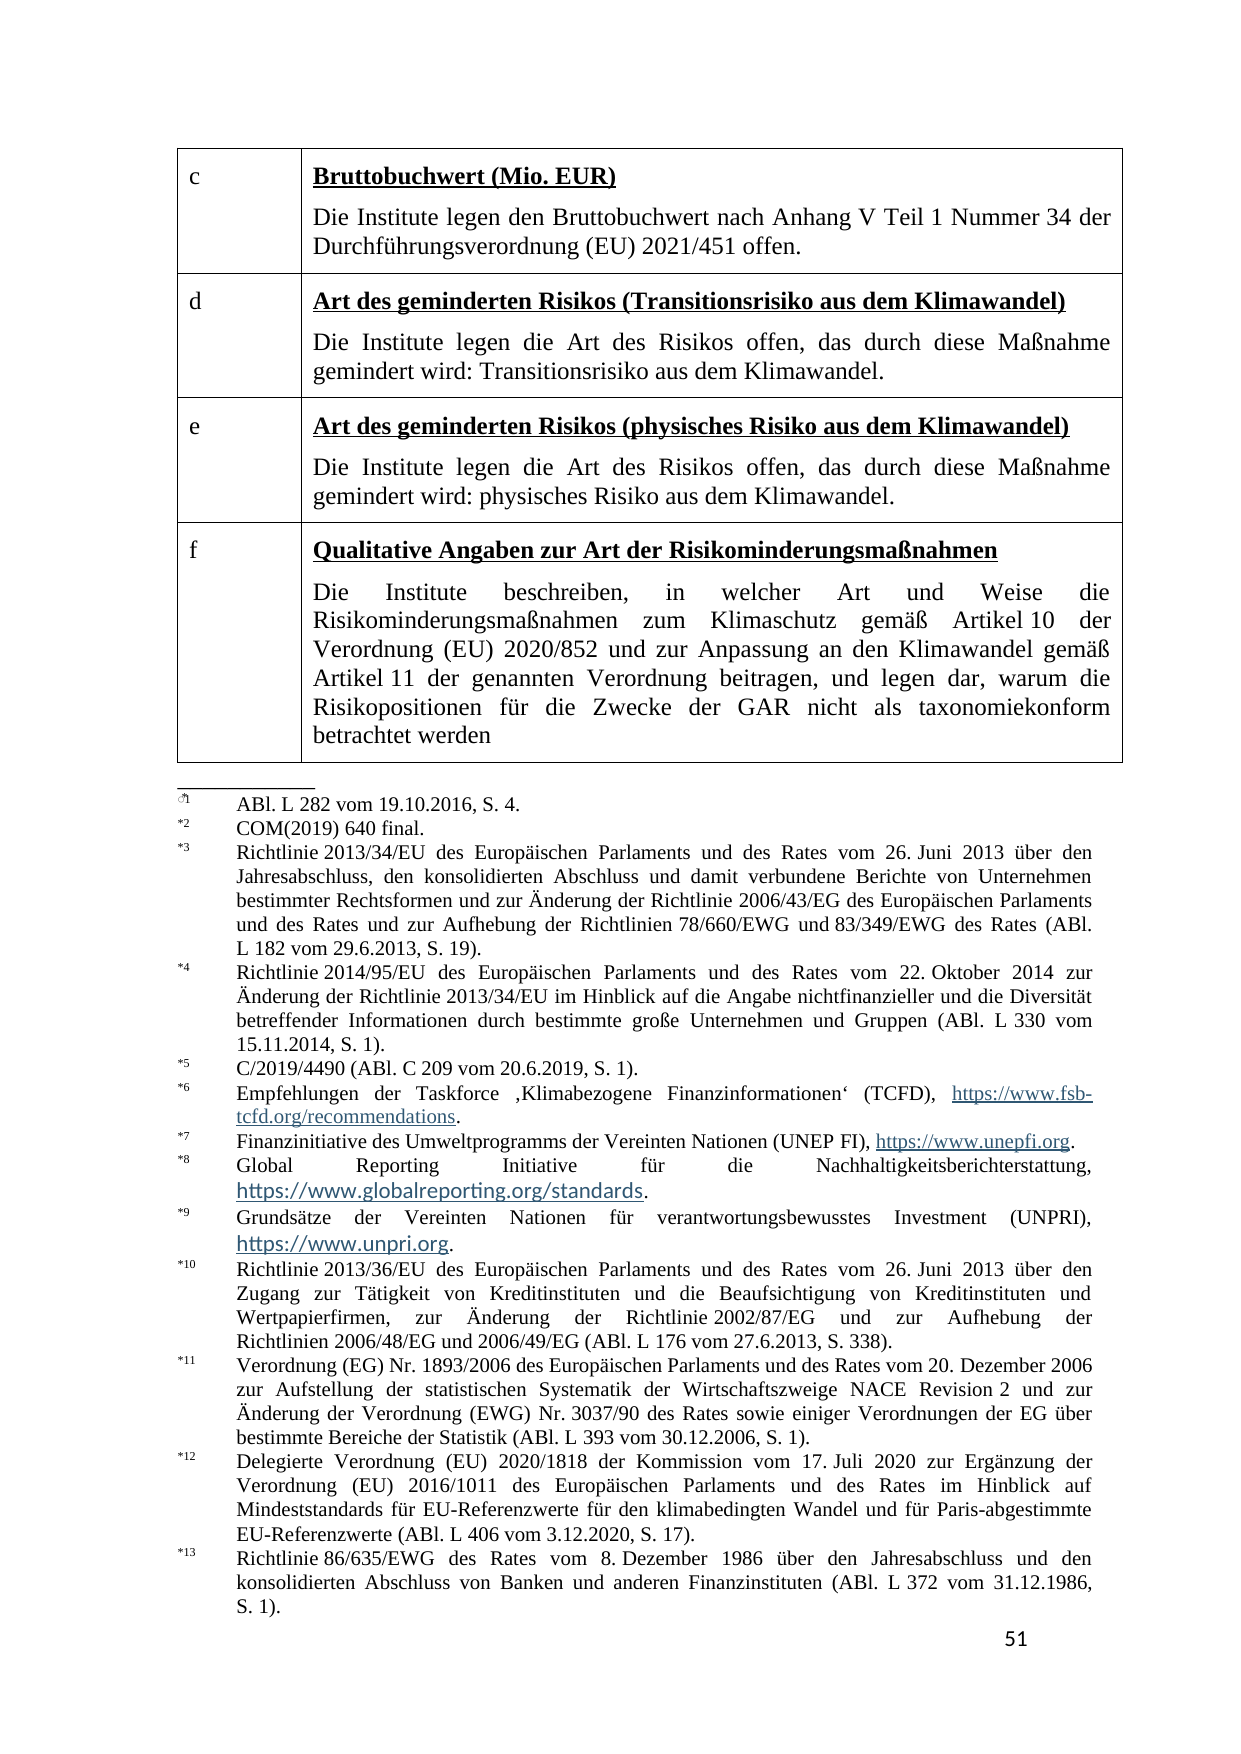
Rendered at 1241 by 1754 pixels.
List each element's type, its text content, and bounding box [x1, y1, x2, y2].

text ___________ [177, 763, 1092, 792]
table_cell e [178, 398, 301, 522]
table_cell Art des geminderten Risikos (Transitionsrisiko aus dem Klimawandel) Die Institute legen die Art des Risikos offen, das durch diese Maßnahme gemindert wird: Transitionsrisiko aus dem Klimawandel. [302, 274, 1122, 397]
text *6 Empfehlungen der Taskforce ‚Klimabezogene Finanzinformationen‘ (TCFD), https://www.fsb-tcfd.org/recommendations. [177, 1080, 1092, 1128]
text *13 Richtlinie 86/635/EWG des Rates vom 8. Dezember 1986 über den Jahresabschluss und den konsolidierten Abschluss von Banken und anderen Finanzinstituten (ABl. L 372 vom 31.12.1986, S. 1). [177, 1546, 1092, 1618]
text ⃰1 ABl. L 282 vom 19.10.2016, S. 4. [177, 792, 1092, 816]
text *9 Grundsätze der Vereinten Nationen für verantwortungsbewusstes Investment (UNPRI), https://www.unpri.org. [177, 1205, 1092, 1257]
text *4 Richtlinie 2014/95/EU des Europäischen Parlaments und des Rates vom 22. Oktober 2014 zur Änderung der Richtlinie 2013/34/EU im Hinblick auf die Angabe nichtfinanzieller und die Diversität betreffender Informationen durch bestimmte große Unternehmen und Gruppen (ABl. L 330 vom 15.11.2014, S. 1). [177, 960, 1092, 1056]
text *10 Richtlinie 2013/36/EU des Europäischen Parlaments und des Rates vom 26. Juni 2013 über den Zugang zur Tätigkeit von Kreditinstituten und die Beaufsichtigung von Kreditinstituten und Wertpapierfirmen, zur Änderung der Richtlinie 2002/87/EG und zur Aufhebung der Richtlinien 2006/48/EG und 2006/49/EG (ABl. L 176 vom 27.6.2013, S. 338). [177, 1257, 1092, 1353]
table_cell f [178, 523, 301, 762]
text *5 C/2019/4490 (ABl. C 209 vom 20.6.2019, S. 1). [177, 1056, 1092, 1080]
text *7 Finanzinitiative des Umweltprogramms der Vereinten Nationen (UNEP FI), https://www.unepfi.org. [177, 1128, 1092, 1153]
table_cell c [178, 149, 301, 272]
text *11 Verordnung (EG) Nr. 1893/2006 des Europäischen Parlaments und des Rates vom 20. Dezember 2006 zur Aufstellung der statistischen Systematik der Wirtschaftszweige NACE Revision 2 und zur Änderung der Verordnung (EWG) Nr. 3037/90 des Rates sowie einiger Verordnungen der EG über bestimmte Bereiche der Statistik (ABl. L 393 vom 30.12.2006, S. 1). [177, 1353, 1092, 1449]
text *2 COM(2019) 640 final. [177, 816, 1092, 840]
text *3 Richtlinie 2013/34/EU des Europäischen Parlaments und des Rates vom 26. Juni 2013 über den Jahresabschluss, den konsolidierten Abschluss und damit verbundene Berichte von Unternehmen bestimmter Rechtsformen und zur Änderung der Richtlinie 2006/43/EG des Europäischen Parlaments und des Rates und zur Aufhebung der Richtlinien 78/660/EWG und 83/349/EWG des Rates (ABl. L 182 vom 29.6.2013, S. 19). [177, 840, 1092, 960]
text *8 Global Reporting Initiative für die Nachhaltigkeitsberichterstattung, https://www.globalreporting.org/standards. [177, 1153, 1092, 1205]
table_cell Qualitative Angaben zur Art der Risikominderungsmaßnahmen Die Institute beschreiben, in welcher Art und Weise die Risikominderungsmaßnahmen zum Klimaschutz gemäß Artikel 10 der Verordnung (EU) 2020/852 und zur Anpassung an den Klimawandel gemäß Artikel 11 der genannten Verordnung beitragen, und legen dar, warum die Risikopositionen für die Zwecke der GAR nicht als taxonomiekonform betrachtet werden [302, 523, 1122, 762]
table_cell d [178, 274, 301, 397]
table_cell Bruttobuchwert (Mio. EUR) Die Institute legen den Bruttobuchwert nach Anhang V Teil 1 Nummer 34 der Durchführungsverordnung (EU) 2021/451 offen. [302, 149, 1122, 272]
text *12 Delegierte Verordnung (EU) 2020/1818 der Kommission vom 17. Juli 2020 zur Ergänzung der Verordnung (EU) 2016/1011 des Europäischen Parlaments und des Rates im Hinblick auf Mindeststandards für EU-Referenzwerte für den klimabedingten Wandel und für Paris-abgestimmte EU-Referenzwerte (ABl. L 406 vom 3.12.2020, S. 17). [177, 1449, 1092, 1546]
table_cell Art des geminderten Risikos (physisches Risiko aus dem Klimawandel) Die Institute legen die Art des Risikos offen, das durch diese Maßnahme gemindert wird: physisches Risiko aus dem Klimawandel. [302, 398, 1122, 522]
